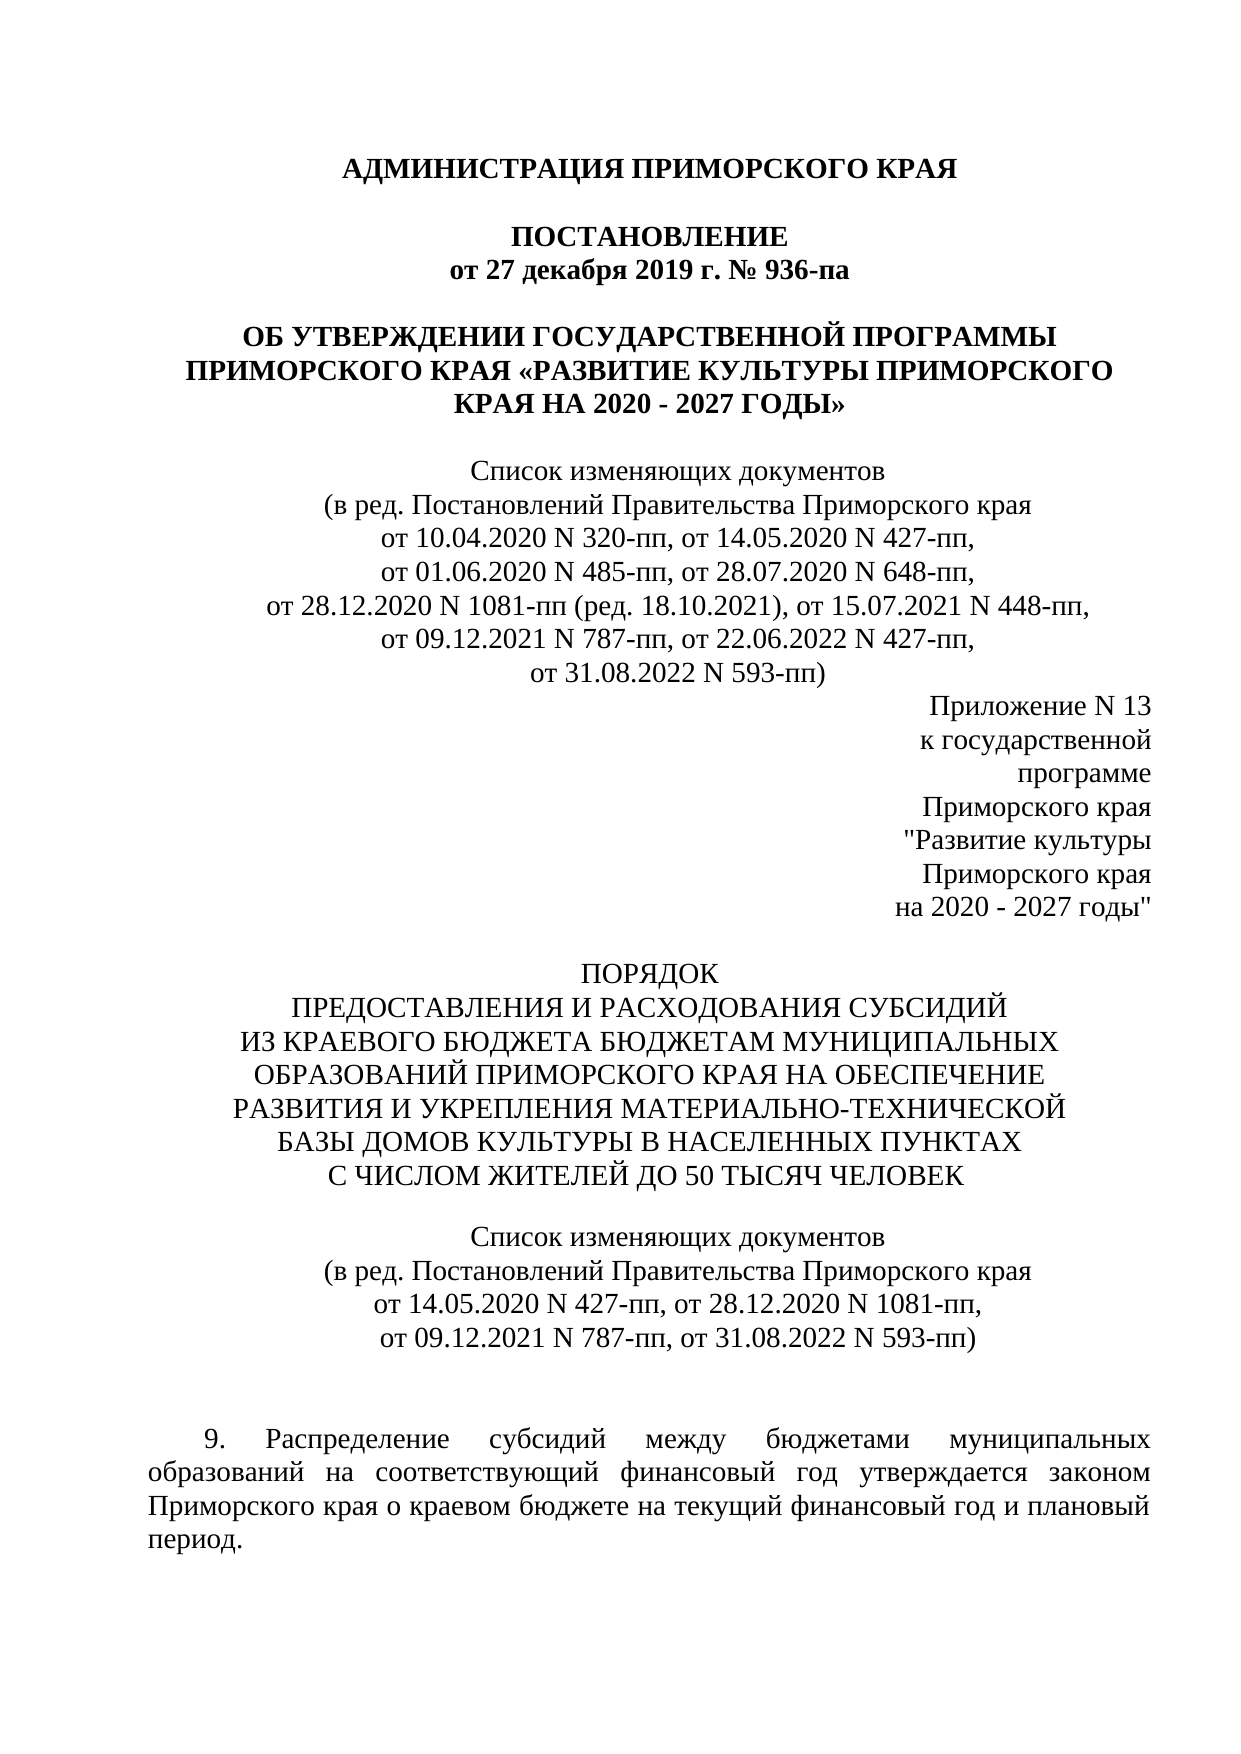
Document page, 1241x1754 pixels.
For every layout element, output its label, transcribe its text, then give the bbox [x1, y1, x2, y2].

text Список изменяющих документов [148, 453, 1152, 487]
text Приморского края [148, 789, 1152, 822]
text БАЗЫ ДОМОВ КУЛЬТУРЫ В НАСЕЛЕННЫХ ПУНКТАХ [148, 1124, 1152, 1158]
text от 09.12.2021 N 787-пп, от 22.06.2022 N 427-пп, [148, 621, 1152, 655]
text от 31.08.2022 N 593-пп) [148, 655, 1152, 688]
text от 09.12.2021 N 787-пп, от 31.08.2022 N 593-пп) [148, 1320, 1152, 1354]
text РАЗВИТИЯ И УКРЕПЛЕНИЯ МАТЕРИАЛЬНО-ТЕХНИЧЕСКОЙ [148, 1091, 1152, 1124]
text от 27 декабря 2019 г. № 936-па [148, 252, 1152, 286]
text АДМИНИСТРАЦИЯ ПРИМОРСКОГО КРАЯ [148, 152, 1152, 185]
text С ЧИСЛОМ ЖИТЕЛЕЙ ДО 50 ТЫСЯЧ ЧЕЛОВЕК [148, 1158, 1152, 1219]
text ОБРАЗОВАНИЙ ПРИМОРСКОГО КРАЯ НА ОБЕСПЕЧЕНИЕ [148, 1057, 1152, 1091]
text ПОРЯДОК [148, 957, 1152, 990]
text Список изменяющих документов [148, 1219, 1152, 1253]
text на 2020 - 2027 годы" [148, 889, 1152, 923]
text от 01.06.2020 N 485-пп, от 28.07.2020 N 648-пп, [148, 554, 1152, 588]
text от 10.04.2020 N 320-пп, от 14.05.2020 N 427-пп, [148, 521, 1152, 554]
text ПРЕДОСТАВЛЕНИЯ И РАСХОДОВАНИЯ СУБСИДИЙ [148, 990, 1152, 1024]
text (в ред. Постановлений Правительства Приморского края [148, 487, 1152, 521]
text "Развитие культуры [148, 822, 1152, 856]
text Приложение N 13 [148, 688, 1152, 722]
text 9. Распределение субсидий между бюджетами муниципальных образований на соответствующий финансовый год утверждается законом Приморского края о краевом бюджете на текущий финансовый год и плановый период. [148, 1421, 1152, 1555]
text к государственной [148, 722, 1152, 755]
text (в ред. Постановлений Правительства Приморского края [148, 1253, 1152, 1287]
text Приморского края [148, 856, 1152, 889]
text от 28.12.2020 N 1081-пп (ред. 18.10.2021), от 15.07.2021 N 448-пп, [148, 588, 1152, 621]
text ОБ УТВЕРЖДЕНИИ ГОСУДАРСТВЕННОЙ ПРОГРАММЫ ПРИМОРСКОГО КРАЯ «РАЗВИТИЕ КУЛЬТУРЫ ПРИМОРСКОГО КРАЯ НА 2020 - 2027 ГОДЫ» [148, 319, 1152, 420]
text программе [148, 755, 1152, 789]
text ПОСТАНОВЛЕНИЕ [148, 219, 1152, 252]
text от 14.05.2020 N 427-пп, от 28.12.2020 N 1081-пп, [148, 1287, 1152, 1320]
text ИЗ КРАЕВОГО БЮДЖЕТА БЮДЖЕТАМ МУНИЦИПАЛЬНЫХ [148, 1024, 1152, 1057]
